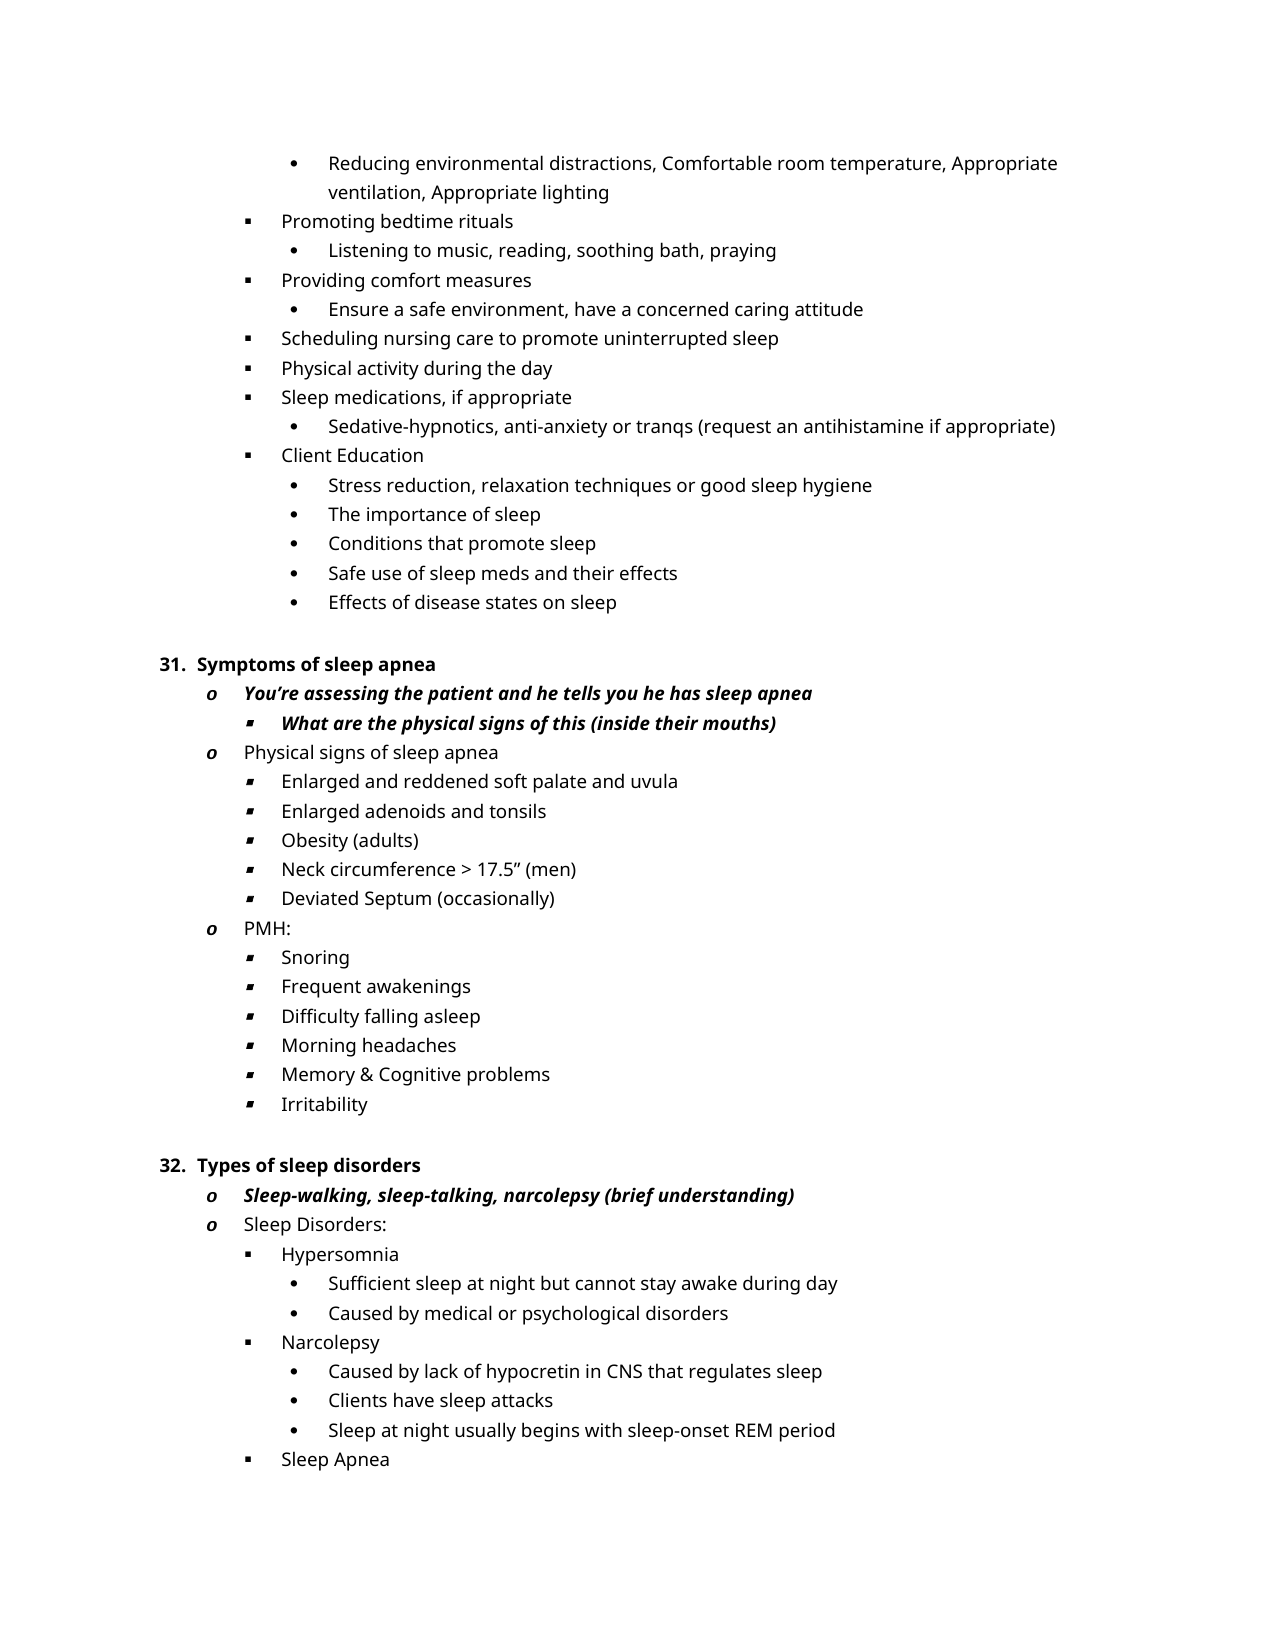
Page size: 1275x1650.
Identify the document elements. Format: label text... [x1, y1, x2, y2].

list Hypersomnia [244, 1241, 1125, 1267]
list Deviated Septum (occasionally) [244, 886, 1125, 911]
list Physical signs of sleep apnea [206, 739, 1125, 765]
list Promoting bedtime rituals [244, 208, 1125, 234]
list Effects of disease states on sleep [291, 589, 1125, 647]
list Types of sleep disorders [159, 1153, 1125, 1178]
list PMH: [206, 915, 1125, 941]
list Conditions that promote sleep [291, 531, 1125, 556]
list Difficulty falling asleep [244, 1003, 1125, 1029]
list Memory & Cognitive problems [244, 1062, 1125, 1087]
list What are the physical signs of this (inside their mouths) [244, 710, 1125, 735]
list Caused by medical or psychological disorders [291, 1300, 1125, 1325]
list Frequent awakenings [244, 974, 1125, 999]
list Stress reduction, relaxation techniques or good sleep hygiene [291, 472, 1125, 497]
list Providing comfort measures [244, 267, 1125, 293]
list Caused by lack of hypocretin in CNS that regulates sleep [291, 1358, 1125, 1384]
list Narcolepsy [244, 1329, 1125, 1354]
list Sleep-walking, sleep-talking, narcolepsy (brief understanding) [206, 1182, 1125, 1208]
list Sufficient sleep at night but cannot stay awake during day [291, 1271, 1125, 1296]
list Sedative-hypnotics, anti-anxiety or tranqs (request an antihistamine if appropriate) [291, 413, 1125, 439]
list Snoring [244, 944, 1125, 970]
list The importance of sleep [291, 501, 1125, 527]
list Scheduling nursing care to promote uninterrupted sleep [244, 326, 1125, 351]
list Enlarged and reddened soft palate and uvula [244, 769, 1125, 794]
list Client Education [244, 443, 1125, 468]
list You’re assessing the patient and he tells you he has sleep apnea [206, 680, 1125, 706]
list Enlarged adenoids and tonsils [244, 798, 1125, 823]
list Reducing environmental distractions, Comfortable room temperature, Appropriate ventilation, Appropriate lighting [291, 150, 1125, 205]
list Irritability [244, 1091, 1125, 1149]
list Symptoms of sleep apnea [159, 651, 1125, 676]
list Clients have sleep attacks [291, 1388, 1125, 1413]
list Physical activity during the day [244, 355, 1125, 380]
list Neck circumference > 17.5” (men) [244, 856, 1125, 882]
list Safe use of sleep meds and their effects [291, 560, 1125, 585]
list Listening to music, reading, soothing bath, praying [291, 238, 1125, 263]
list Ensure a safe environment, have a concerned caring attitude [291, 296, 1125, 322]
list Sleep at night usually begins with sleep-onset REM period [291, 1417, 1125, 1442]
list Sleep Disorders: [206, 1212, 1125, 1237]
list Sleep Apnea [244, 1446, 1125, 1472]
list Sleep medications, if appropriate [244, 384, 1125, 410]
list Morning headaches [244, 1032, 1125, 1058]
list Obesity (adults) [244, 827, 1125, 853]
